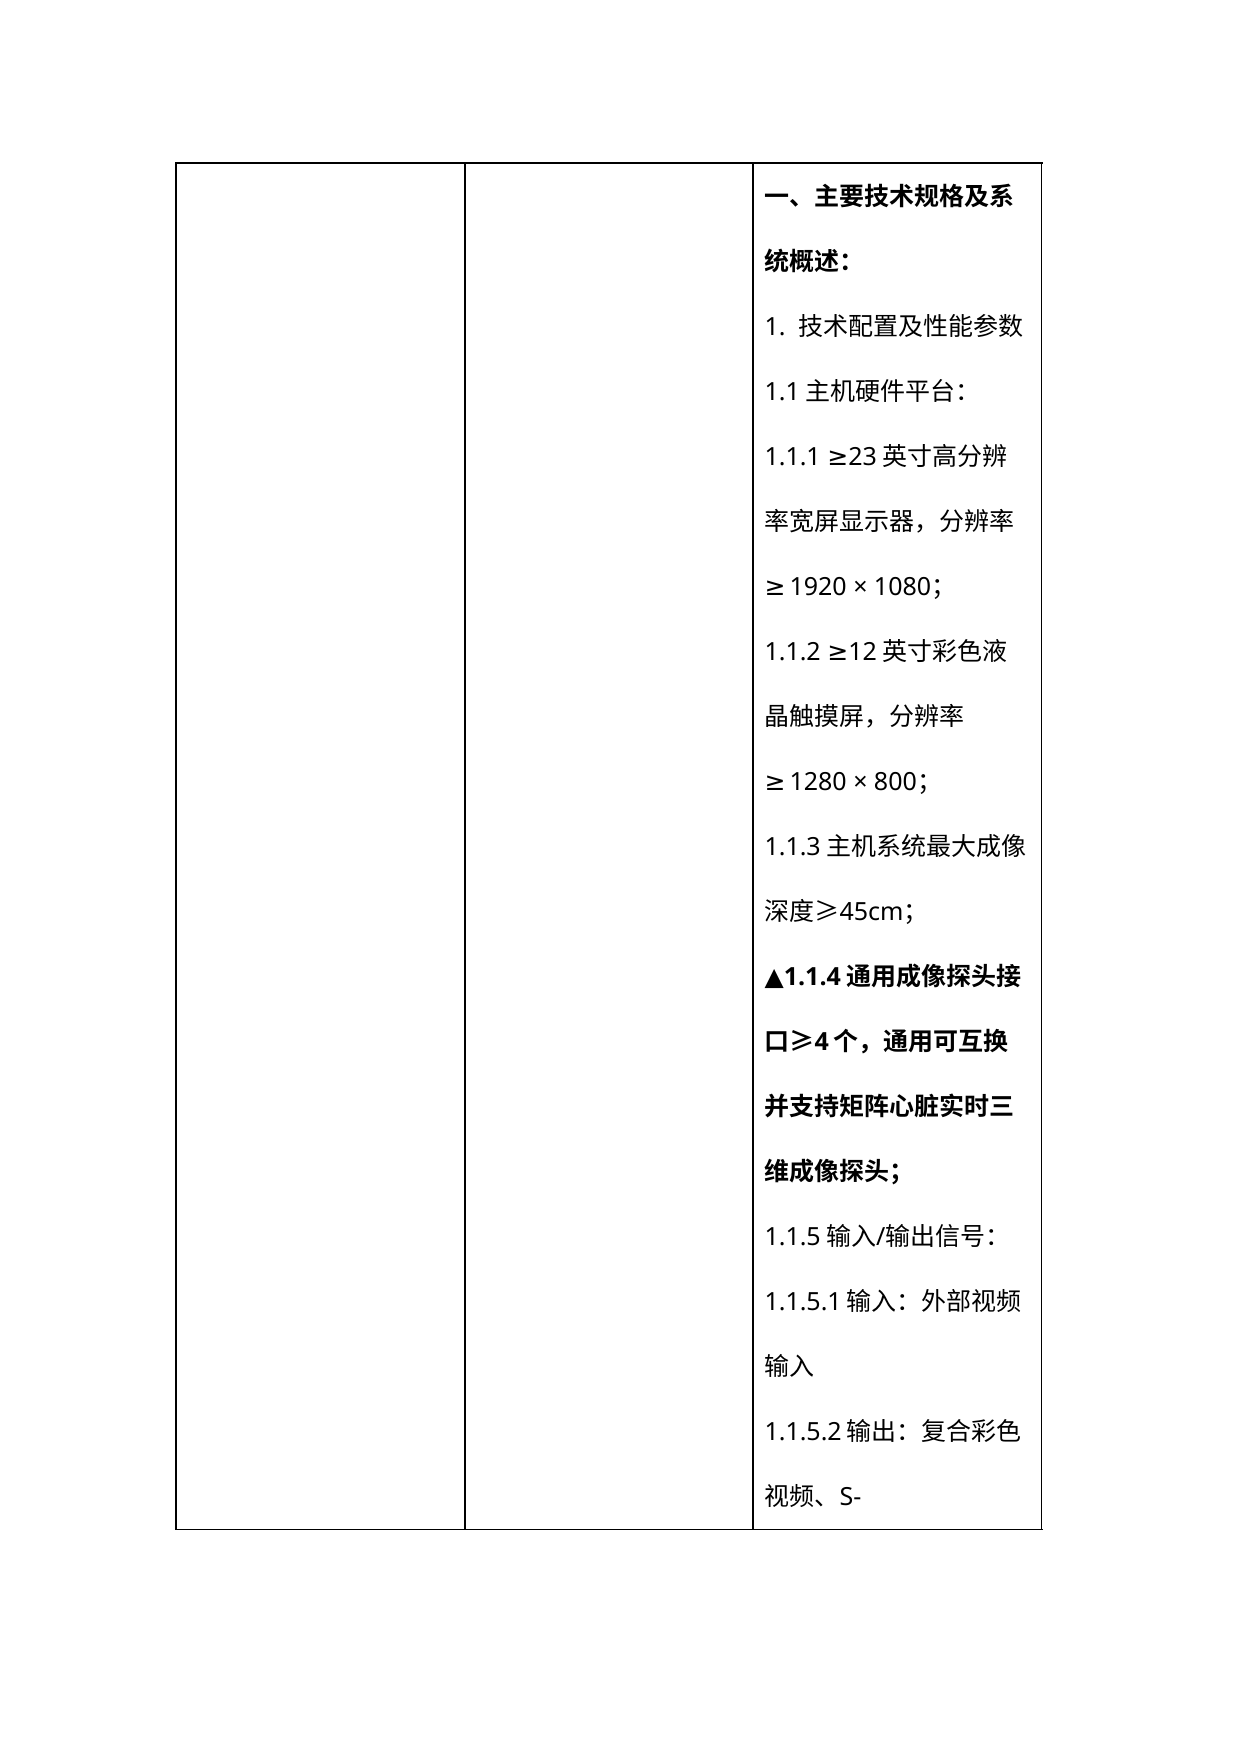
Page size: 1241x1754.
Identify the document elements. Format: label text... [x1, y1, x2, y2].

table_cell 1 [177, 164, 464, 1528]
table_cell [466, 164, 752, 1528]
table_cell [754, 164, 1041, 1528]
